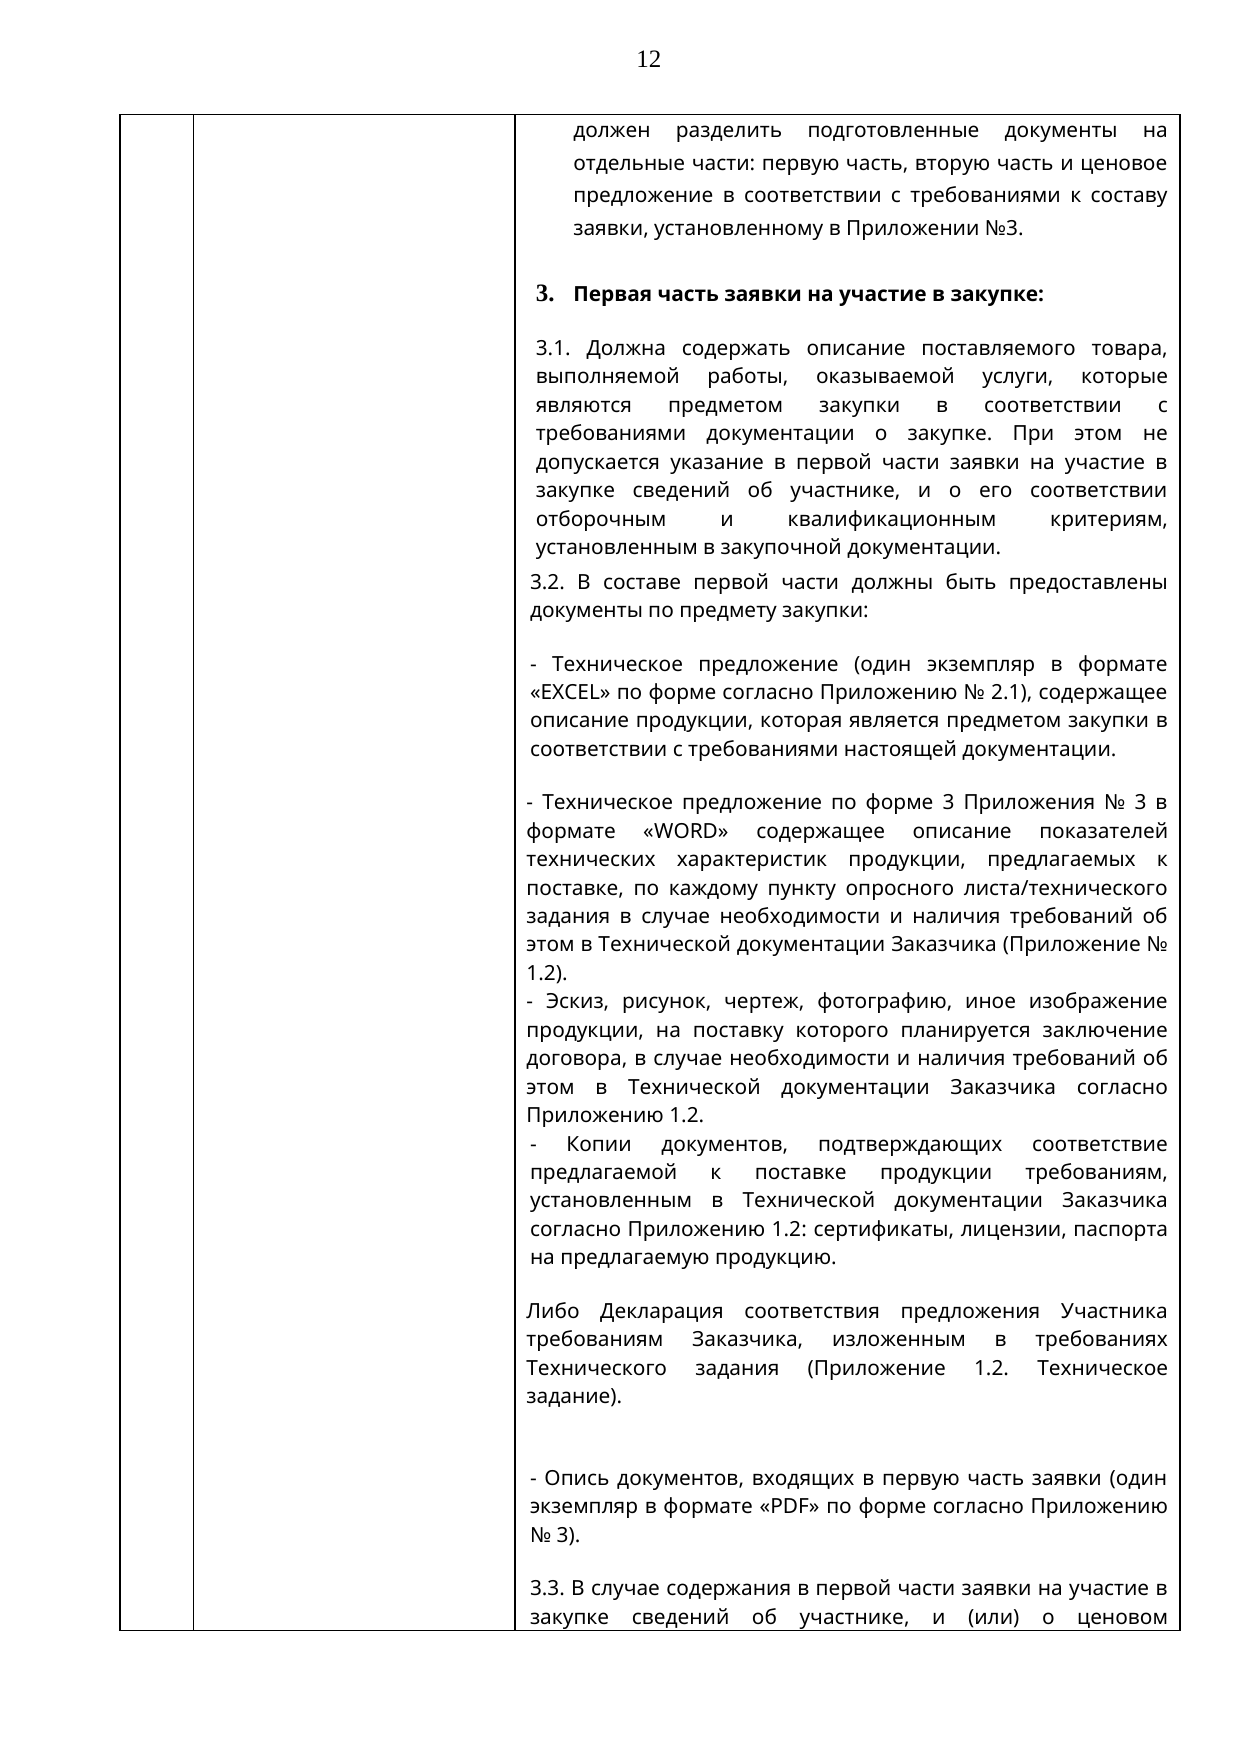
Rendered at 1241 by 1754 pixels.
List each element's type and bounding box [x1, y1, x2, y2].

table_cell [121, 115, 193, 1630]
table_cell [516, 115, 1179, 1630]
table_cell [194, 115, 514, 1630]
